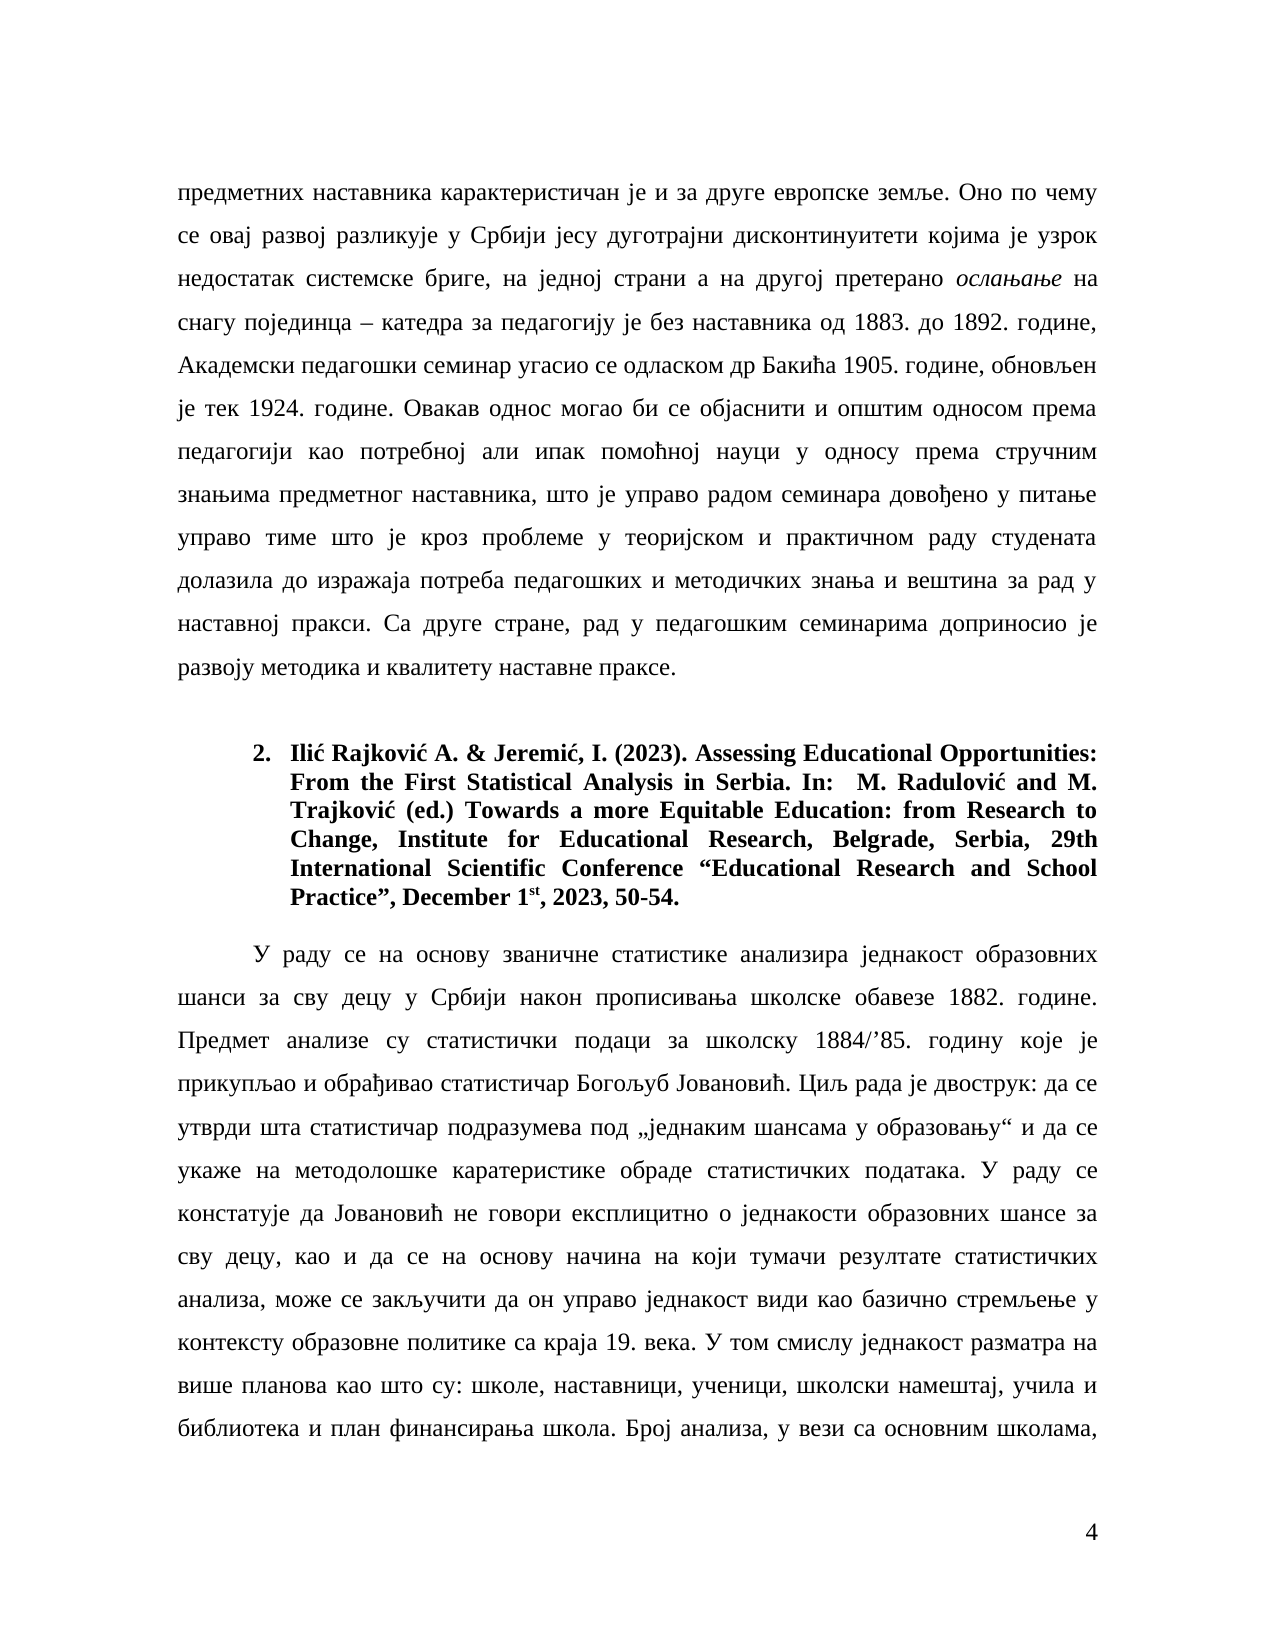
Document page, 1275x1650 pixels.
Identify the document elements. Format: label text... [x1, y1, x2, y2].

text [177, 177, 1098, 680]
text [177, 939, 1098, 1442]
list Ilić Rajković A. & Jeremić, I. (2023). Assessing Educational Opportunities: From the First Statistical Analysis in Serbia. In: M. Radulović and M. Trajković (ed.) Towards a more Equitable Education: from Research to Change, Institute for Educational Research, Belgrade, Serbia, 29th International Scientific Conference “Educational Research and School Practice”, December 1st, 2023, 50-54. [252, 738, 1098, 910]
